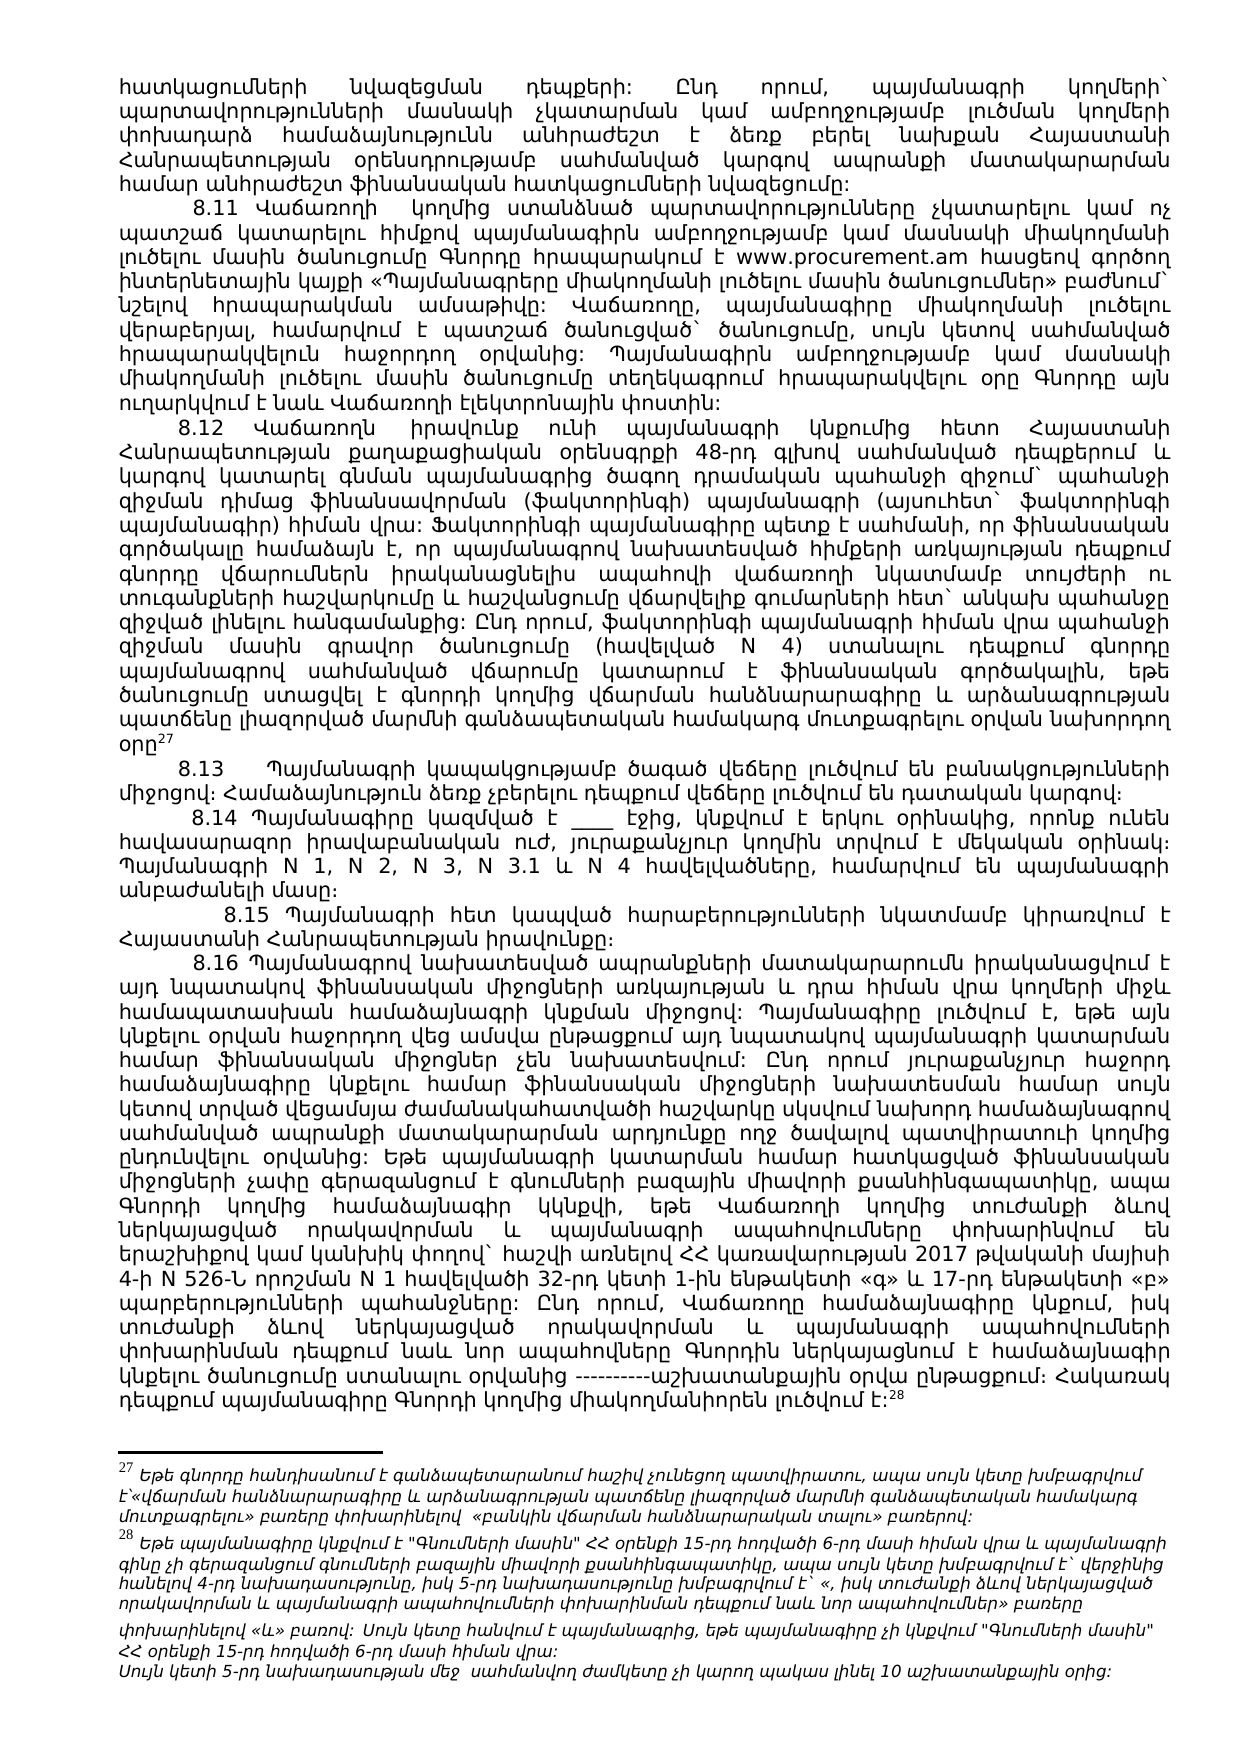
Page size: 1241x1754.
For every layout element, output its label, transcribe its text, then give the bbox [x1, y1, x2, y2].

text 8.13 Պայմանագրի կապակցությամբ ծագած վեճերը լուծվում են բանակցությունների միջոցով։ Համաձայնություն ձեռք չբերելու դեպքում վեճերը լուծվում են դատական կարգով։ [118, 757, 1171, 806]
text 8.11 Վաճառողի կողմից ստանձնած պարտավորությունները չկատարելու կամ ոչ պատշաճ կատարելու հիմքով պայմանագիրն ամբողջությամբ կամ մասնակի միակողմանի լուծելու մասին ծանուցումը Գնորդը հրապարակում է www.procurement.am հասցեով գործող ինտերնետային կայքի «Պայմանագրերը միակողմանի լուծելու մասին ծանուցումներ» բաժնում` նշելով հրապարակման ամսաթիվը: Վաճառողը, պայմանագիրը միակողմանի լուծելու վերաբերյալ, համարվում է պատշաճ ծանուցված` ծանուցումը, սույն կետով սահմանված հրապարակվելուն հաջորդող օրվանից: Պայմանագիրն ամբողջությամբ կամ մասնակի միակողմանի լուծելու մասին ծանուցումը տեղեկագրում հրապարակվելու օրը Գնորդը այն ուղարկվում է նաև Վաճառողի էլեկտրոնային փոստին: [118, 196, 1171, 415]
text 8.12 Վաճառողն իրավունք ունի պայմանագրի կնքումից հետո Հայաստանի Հանրապետության քաղաքացիական օրենսգրքի 48-րդ գլխով սահմանված դեպքերում և կարգով կատարել գնման պայմանագրից ծագող դրամական պահանջի զիջում` պահանջի զիջման դիմաց ֆինանսավորման (ֆակտորինգի) պայմանագրի (այսուհետ` ֆակտորինգի պայմանագիր) հիման վրա: Ֆակտորինգի պայմանագիրը պետք է սահմանի, որ ֆինանսական գործակալը համաձայն է, որ պայմանագրով նախատեսված հիմքերի առկայության դեպքում գնորդը վճարումներն իրականացնելիս ապահովի վաճառողի նկատմամբ տույժերի ու տուգանքների հաշվարկումը և հաշվանցումը վճարվելիք գումարների հետ` անկախ պահանջը զիջված լինելու հանգամանքից: Ընդ որում, ֆակտորինգի պայմանագրի հիման վրա պահանջի զիջման մասին գրավոր ծանուցումը (հավելված N 4) ստանալու դեպքում գնորդը պայմանագրով սահմանված վճարումը կատարում է ֆինանսական գործակալին, եթե ծանուցումը ստացվել է գնորդի կողմից վճարման հանձնարարագիրը և արձանագրության պատճենը լիազորված մարմնի գանձապետական համակարգ մուտքագրելու օրվան նախորդող օրը [118, 415, 1171, 757]
text 8.15 Պայմանագրի հետ կապված հարաբերությունների նկատմամբ կիրառվում է Հայաստանի Հանրապետության իրավունքը։ [118, 903, 1171, 951]
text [118, 75, 1171, 196]
text 8.16 Պայմանագրով նախատեսված ապրանքների մատակարարումն իրականացվում է այդ նպատակով ֆինանսական միջոցների առկայության և դրա հիման վրա կողմերի միջև համապատասխան համաձայնագրի կնքման միջոցով: Պայմանագիրը լուծվում է, եթե այն կնքելու օրվան հաջորդող վեց ամսվա ընթացքում այդ նպատակով պայմանագրի կատարման համար ֆինանսական միջոցներ չեն նախատեսվում: Ընդ որում յուրաքանչյուր հաջորդ համաձայնագիրը կնքելու համար ֆինանսական միջոցների նախատեսման համար սույն կետով տրված վեցամսյա ժամանակահատվածի հաշվարկը սկսվում նախորդ համաձայնագրով սահմանված ապրանքի մատակարարման արդյունքը ողջ ծավալով պատվիրատուի կողմից ընդունվելու օրվանից: Եթե պայմանագրի կատարման համար հատկացված ֆինանսական միջոցների չափը գերազանցում է գնումների բազային միավորի քսանհինգապատիկը, ապա Գնորդի կողմից համաձայնագիր կկնքվի, եթե Վաճառողի կողմից տուժանքի ձևով ներկայացված որակավորման և պայմանագրի ապահովումները փոխարինվում են երաշխիքով կամ կանխիկ փողով` հաշվի առնելով ՀՀ կառավարության 2017 թվականի մայիսի 4-ի N 526-Ն որոշման N 1 հավելվածի 32-րդ կետի 1-ին ենթակետի «գ» և 17-րդ ենթակետի «բ» պարբերությունների պահանջները: Ընդ որում, Վաճառողը համաձայնագիրը կնքում, իսկ տուժանքի ձևով ներկայացված որակավորման և պայմանագրի ապահովումների փոխարինման դեպքում նաև նոր ապահովները Գնորդին ներկայացնում է համաձայնագիր կնքելու ծանուցումը ստանալու օրվանից ----------աշխատանքային օրվա ընթացքում։ Հակառակ դեպքում պայմանագիրը Գնորդի կողմից միակողմանիորեն լուծվում է: [118, 951, 1171, 1412]
text 8.14 Պայմանագիրը կազմված է ____ էջից, կնքվում է երկու օրինակից, որոնք ունեն հավասարազոր իրավաբանական ուժ, յուրաքանչյուր կողմին տրվում է մեկական օրինակ։ Պայմանագրի N 1, N 2, N 3, N 3.1 և N 4 հավելվածները, համարվում են պայմանագրի անբաժանելի մասը։ [118, 806, 1171, 903]
